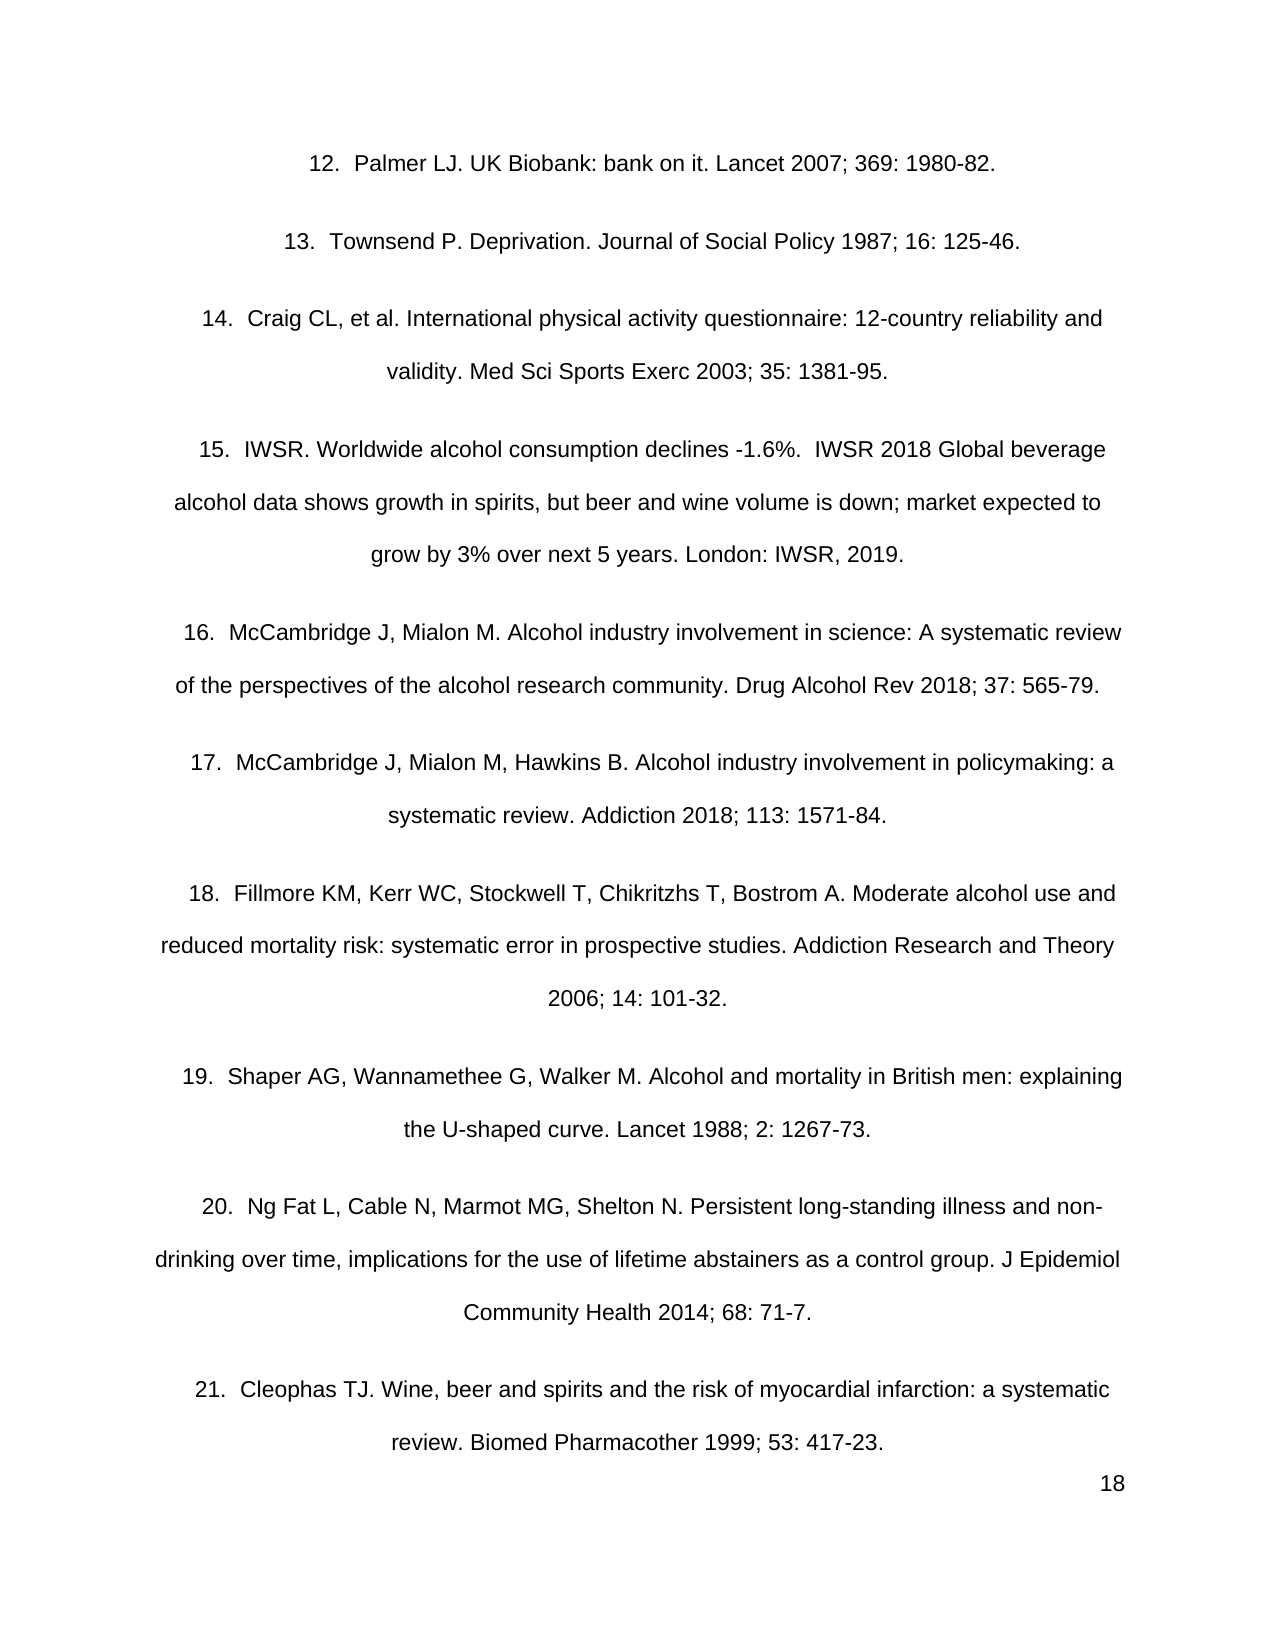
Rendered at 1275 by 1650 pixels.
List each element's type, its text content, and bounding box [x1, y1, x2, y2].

text 18. Fillmore KM, Kerr WC, Stockwell T, Chikritzhs T, Bostrom A. Moderate alcohol use and reduced mortality risk: systematic error in prospective studies. Addiction Research and Theory 2006; 14: 101-32. [150, 880, 1125, 1012]
text 19. Shaper AG, Wannamethee G, Walker M. Alcohol and mortality in British men: explaining the U-shaped curve. Lancet 1988; 2: 1267-73. [150, 1063, 1125, 1142]
text 13. Townsend P. Deprivation. Journal of Social Policy 1987; 16: 125-46. [150, 228, 1125, 254]
text 14. Craig CL, et al. International physical activity questionnaire: 12-country reliability and validity. Med Sci Sports Exerc 2003; 35: 1381-95. [150, 305, 1125, 384]
text 21. Cleophas TJ. Wine, beer and spirits and the risk of myocardial infarction: a systematic review. Biomed Pharmacother 1999; 53: 417-23. [150, 1376, 1125, 1456]
text 17. McCambridge J, Mialon M, Hawkins B. Alcohol industry involvement in policymaking: a systematic review. Addiction 2018; 113: 1571-84. [150, 749, 1125, 828]
text 12. Palmer LJ. UK Biobank: bank on it. Lancet 2007; 369: 1980-82. [150, 150, 1125, 176]
text 16. McCambridge J, Mialon M. Alcohol industry involvement in science: A systematic review of the perspectives of the alcohol research community. Drug Alcohol Rev 2018; 37: 565-79. [150, 619, 1125, 698]
text 20. Ng Fat L, Cable N, Marmot MG, Shelton N. Persistent long-standing illness and non-drinking over time, implications for the use of lifetime abstainers as a control group. J Epidemiol Community Health 2014; 68: 71-7. [150, 1193, 1125, 1325]
text 15. IWSR. Worldwide alcohol consumption declines -1.6%. IWSR 2018 Global beverage alcohol data shows growth in spirits, but beer and wine volume is down; market expected to grow by 3% over next 5 years. London: IWSR, 2019. [150, 436, 1125, 568]
